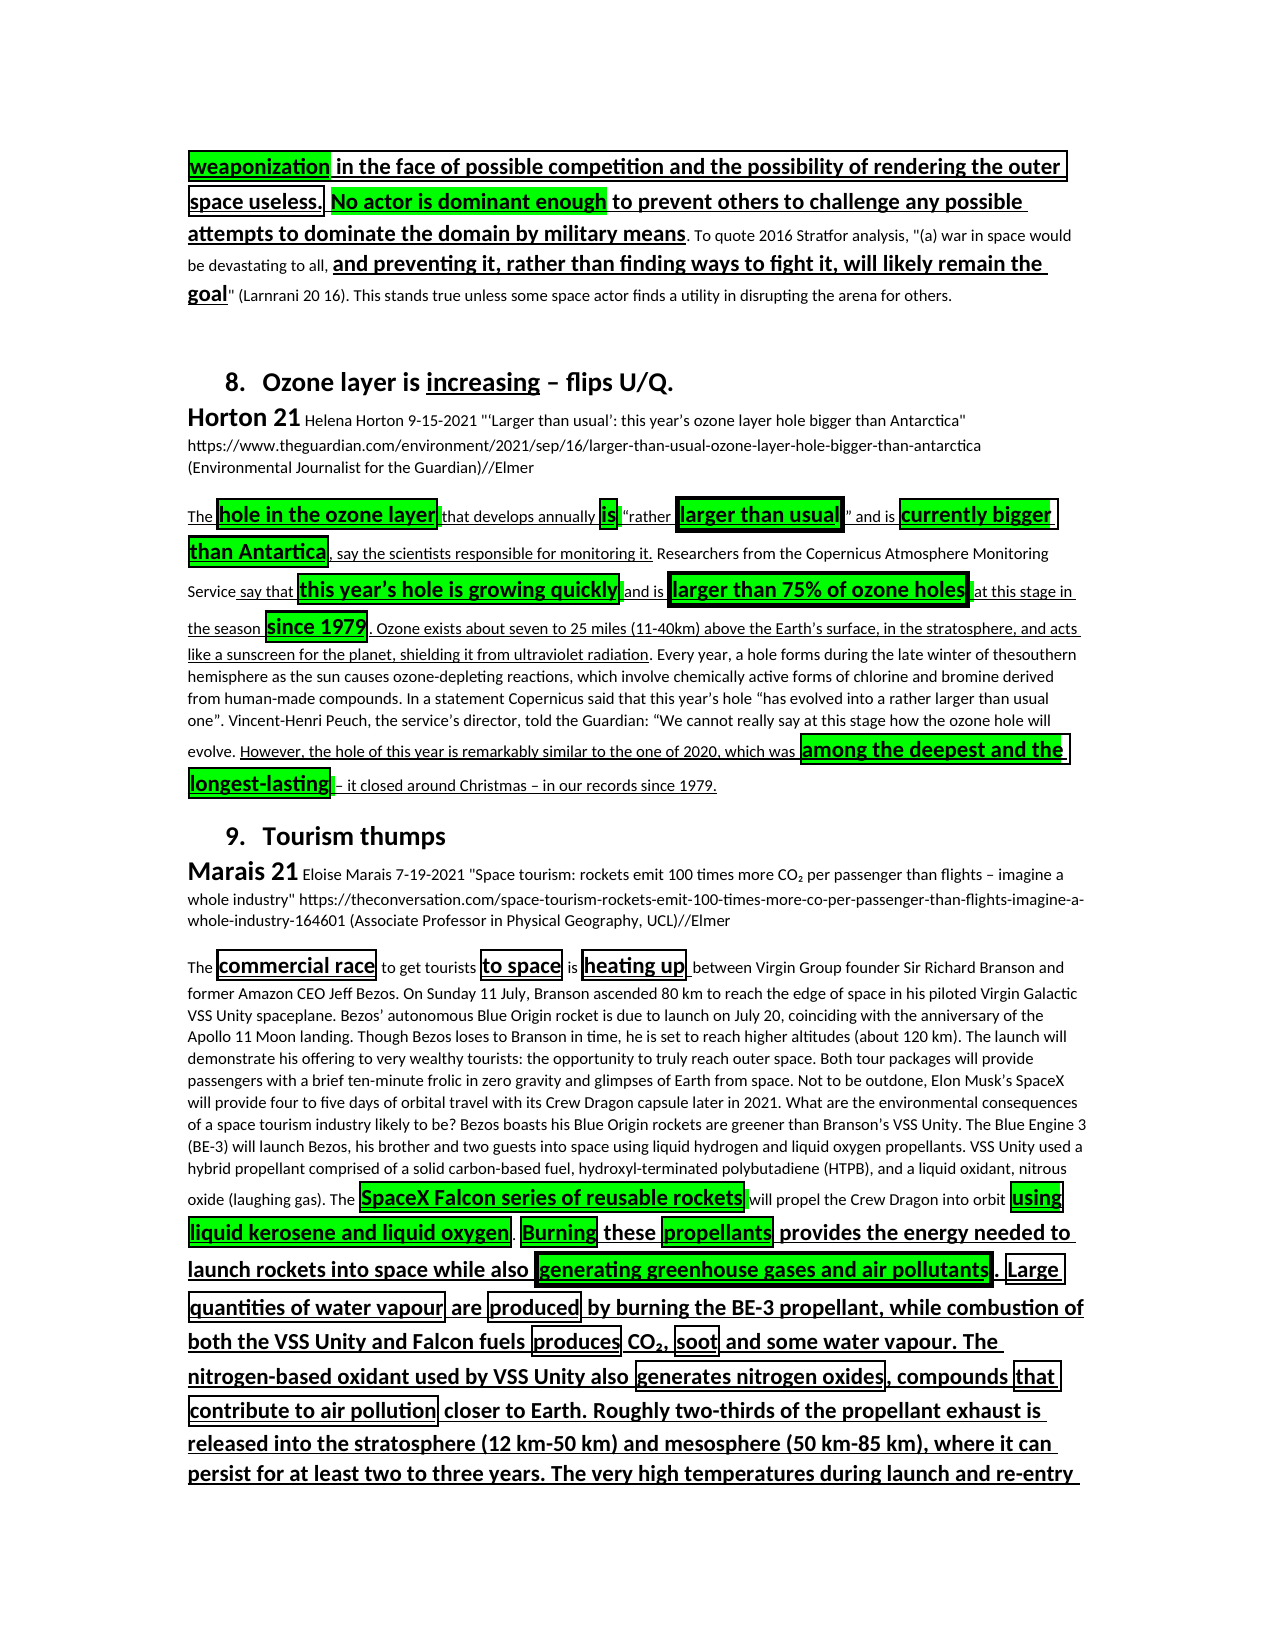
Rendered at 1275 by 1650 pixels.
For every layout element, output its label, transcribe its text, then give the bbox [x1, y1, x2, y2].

text Marais 21 Eloise Marais 7-19-2021 "Space tourism: rockets emit 100 times more CO₂ per passenger than flights – imagine a whole industry" https://theconversation.com/space-tourism-rockets-emit-100-times-more-co-per-passenger-than-flights-imagine-a-whole-industry-164601 (Associate Professor in Physical Geography, UCL)//Elmer [187, 854, 1087, 931]
subtitle Ozone layer is increasing – flips U/Q. [225, 365, 1087, 398]
text The hole in the ozone layer that develops annually is “rather larger than usual” and is currently bigger than Antartica, say the scientists responsible for monitoring it. Researchers from the Copernicus Atmosphere Monitoring Service say that this year’s hole is growing quickly and is larger than 75% of ozone holes at this stage in the season since 1979. Ozone exists about seven to 25 miles (11-40km) above the Earth’s surface, in the stratosphere, and acts like a sunscreen for the planet, shielding it from ultraviolet radiation. Every year, a hole forms during the late winter of thesouthern hemisphere as the sun causes ozone-depleting reactions, which involve chemically active forms of chlorine and bromine derived from human-made compounds. In a statement Copernicus said that this year’s hole “has evolved into a rather larger than usual one”. Vincent-Henri Peuch, the service’s director, told the Guardian: “We cannot really say at this stage how the ozone hole will evolve. However, the hole of this year is remarkably similar to the one of 2020, which was among the deepest and the longest-lasting – it closed around Christmas – in our records since 1979. [187, 496, 1087, 799]
text Horton 21 Helena Horton 9-15-2021 "‘Larger than usual’: this year’s ozone layer hole bigger than Antarctica" https://www.theguardian.com/environment/2021/sep/16/larger-than-usual-ozone-layer-hole-bigger-than-antarctica (Environmental Journalist for the Guardian)//Elmer [187, 401, 1087, 477]
subtitle Tourism thumps [225, 819, 1087, 852]
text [187, 949, 1087, 1487]
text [187, 150, 1087, 307]
